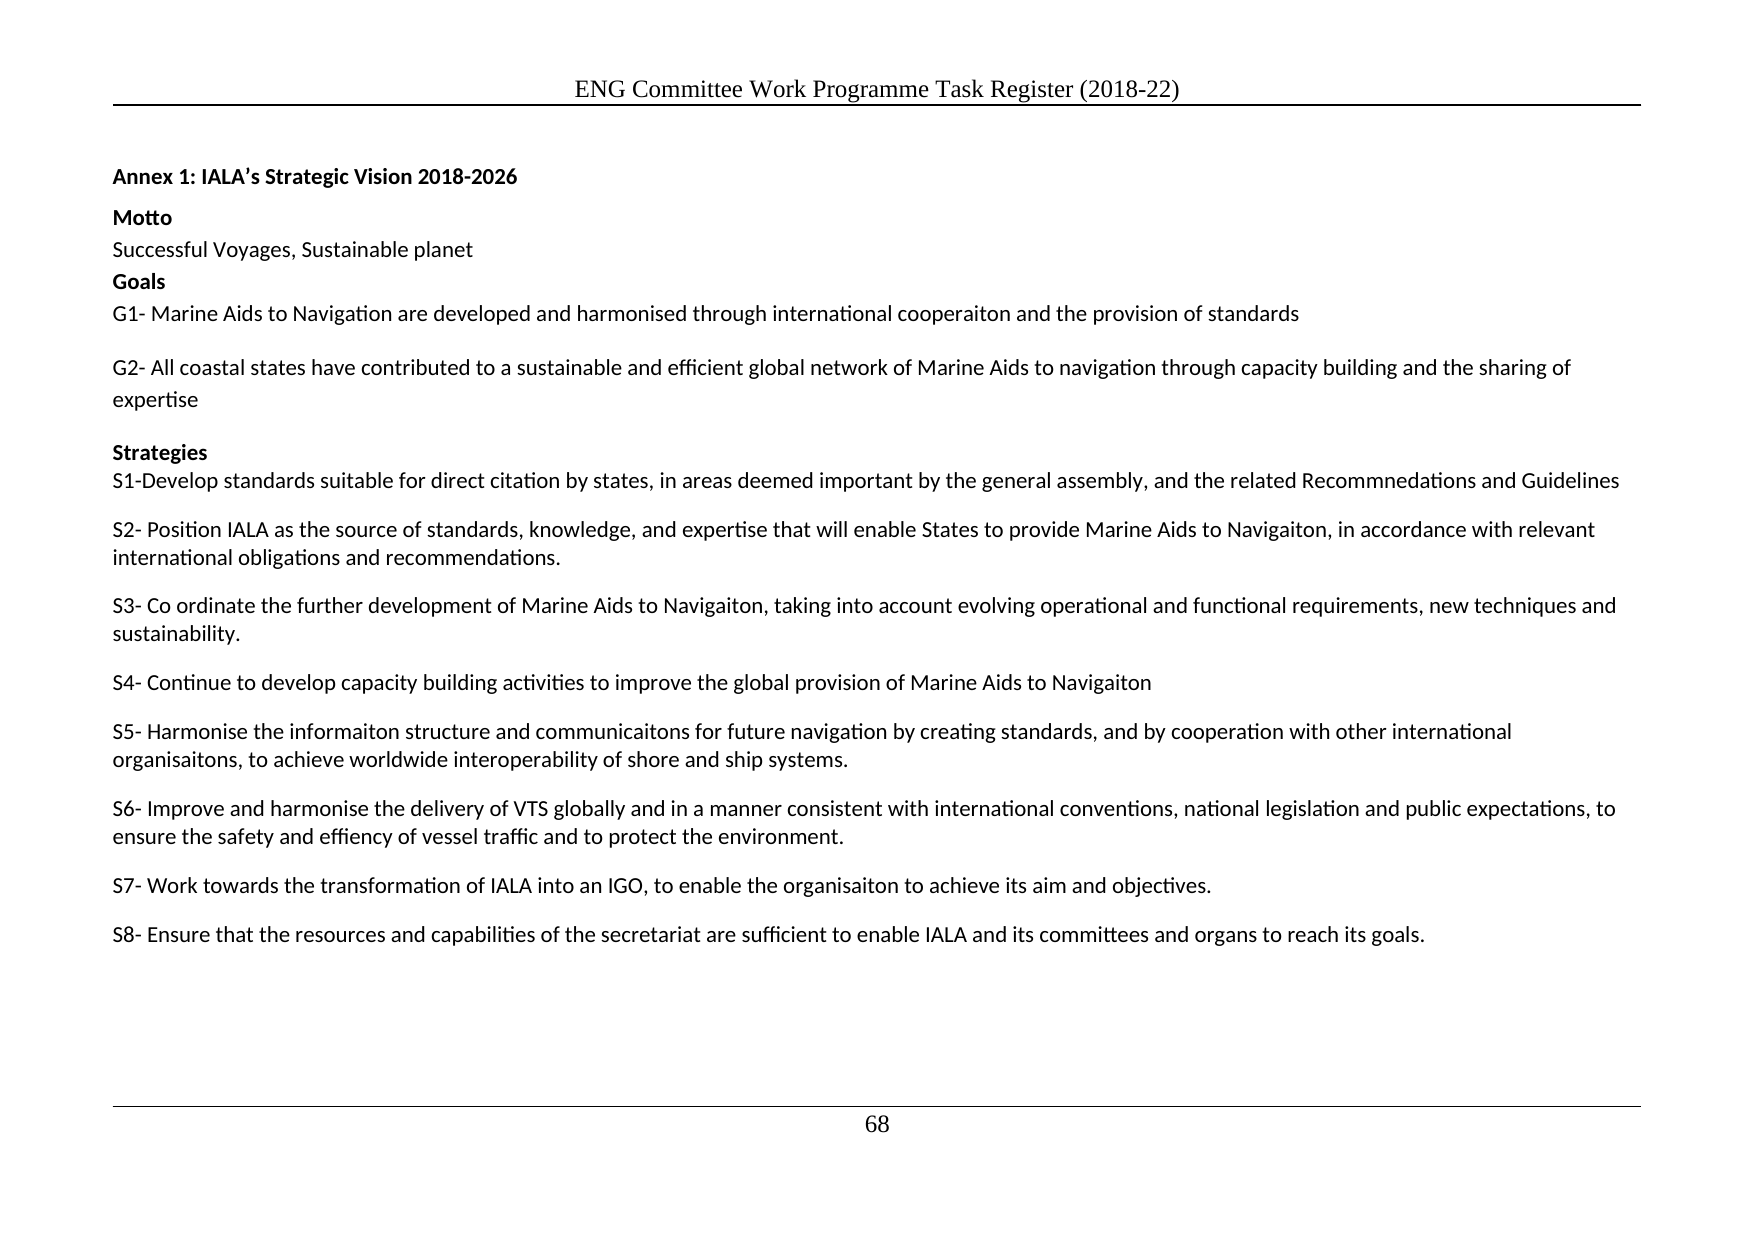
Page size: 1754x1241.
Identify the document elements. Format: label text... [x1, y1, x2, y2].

text S3- Co ordinate the further development of Marine Aids to Navigaiton, taking into account evolving operational and functional requirements, new techniques and sustainability. [112, 592, 1641, 648]
text Goals [112, 267, 1641, 295]
text G2- All coastal states have contributed to a sustainable and efficient global network of Marine Aids to navigation through capacity building and the sharing of expertise [112, 353, 1641, 413]
subtitle Annex 1: IALA’s Strategic Vision 2018-2026 [112, 162, 1641, 191]
text G1- Marine Aids to Navigation are developed and harmonised through international cooperaiton and the provision of standards [112, 299, 1641, 328]
text S1-Develop standards suitable for direct citation by states, in areas deemed important by the general assembly, and the related Recommnedations and Guidelines [112, 466, 1641, 494]
text S7- Work towards the transformation of IALA into an IGO, to enable the organisaiton to achieve its aim and objectives. [112, 871, 1641, 899]
text S4- Continue to develop capacity building activities to improve the global provision of Marine Aids to Navigaiton [112, 668, 1641, 696]
text Strategies [112, 438, 1641, 466]
text Motto [112, 203, 1641, 231]
text S6- Improve and harmonise the delivery of VTS globally and in a manner consistent with international conventions, national legislation and public expectations, to ensure the safety and effiency of vessel traffic and to protect the environment. [112, 794, 1641, 850]
text S5- Harmonise the informaiton structure and communicaitons for future navigation by creating standards, and by cooperation with other international organisaitons, to achieve worldwide interoperability of shore and ship systems. [112, 717, 1641, 773]
text S8- Ensure that the resources and capabilities of the secretariat are sufficient to enable IALA and its committees and organs to reach its goals. [112, 920, 1641, 948]
text S2- Position IALA as the source of standards, knowledge, and expertise that will enable States to provide Marine Aids to Navigaiton, in accordance with relevant international obligations and recommendations. [112, 515, 1641, 571]
text Successful Voyages, Sustainable planet [112, 235, 1641, 263]
